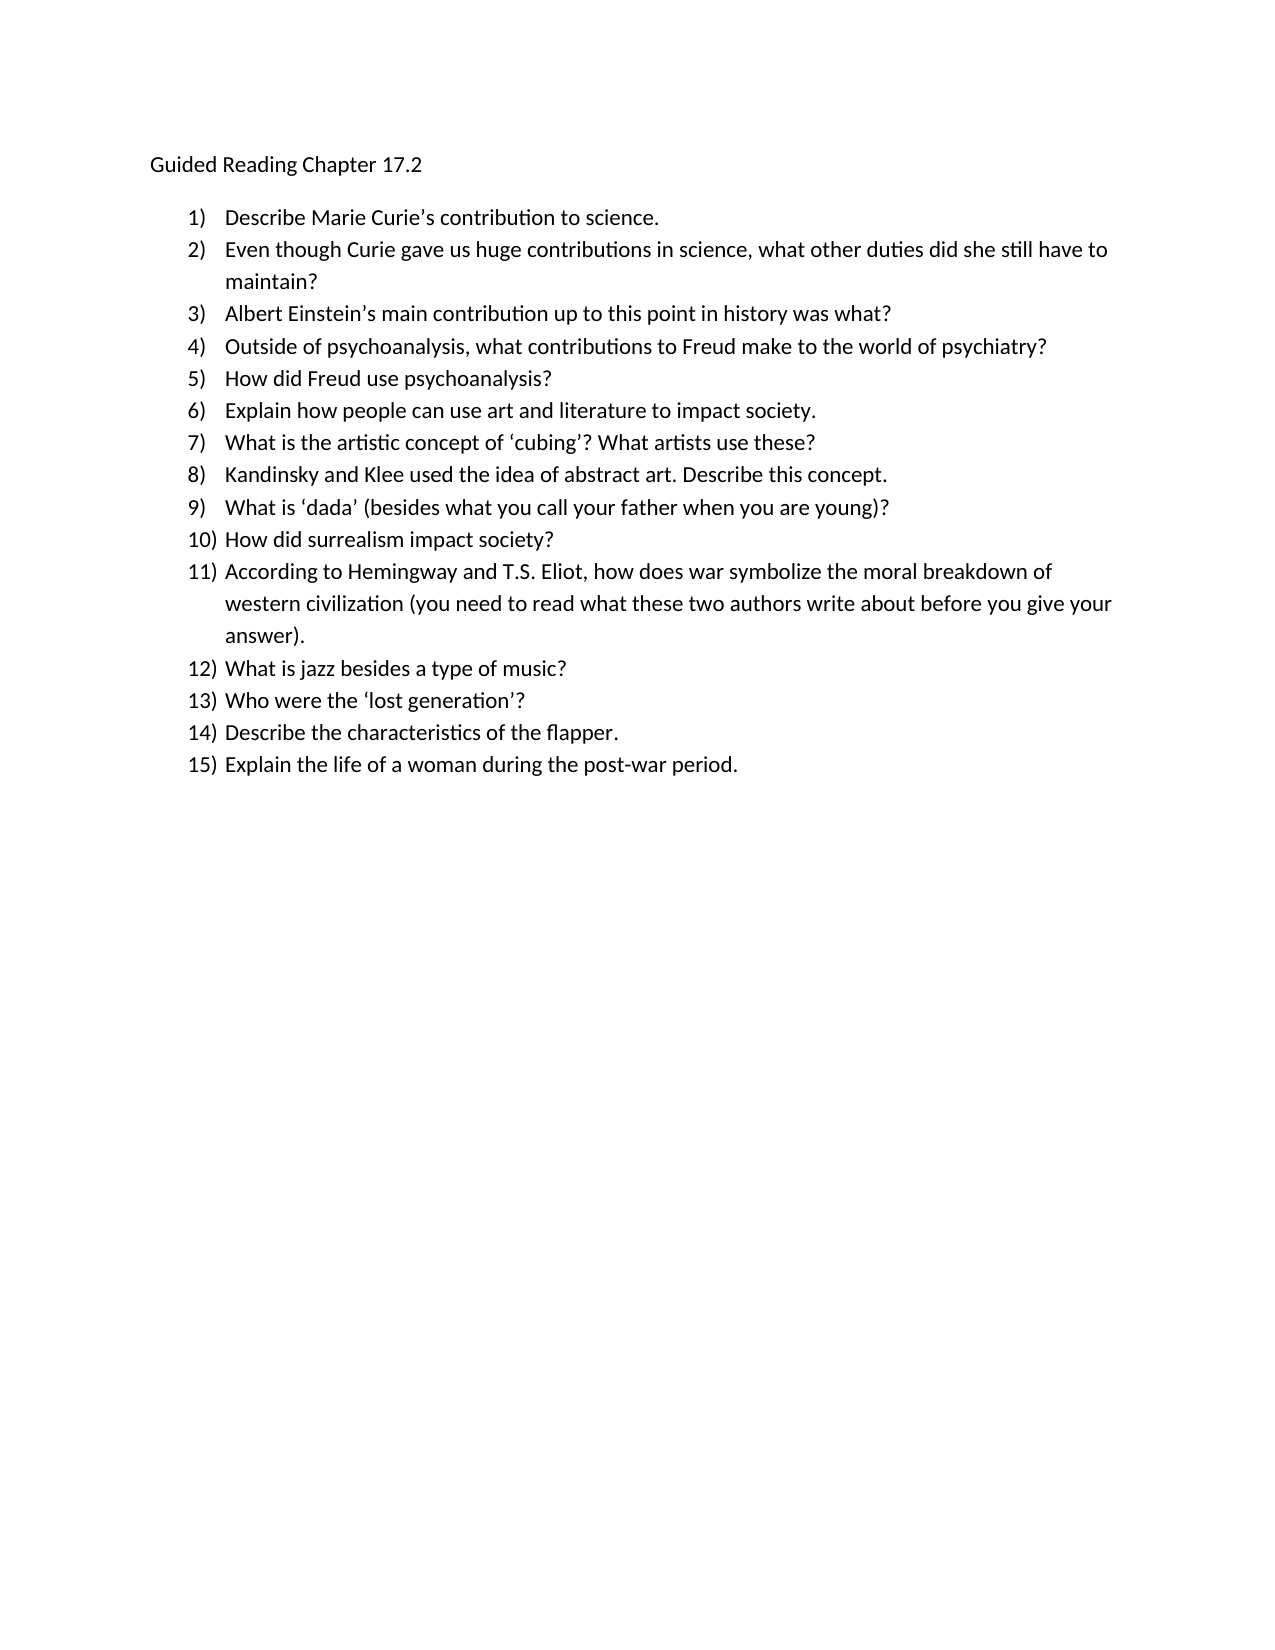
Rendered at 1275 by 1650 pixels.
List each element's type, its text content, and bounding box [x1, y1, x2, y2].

list Explain the life of a woman during the post-war period. [187, 750, 1125, 778]
list Outside of psychoanalysis, what contributions to Freud make to the world of psychiatry? [187, 332, 1125, 360]
list What is ‘dada’ (besides what you call your father when you are young)? [187, 493, 1125, 521]
text Guided Reading Chapter 17.2 [150, 150, 1125, 178]
list How did surrealism impact society? [187, 525, 1125, 553]
list Describe the characteristics of the flapper. [187, 718, 1125, 746]
list Albert Einstein’s main contribution up to this point in history was what? [187, 299, 1125, 328]
list What is the artistic concept of ‘cubing’? What artists use these? [187, 428, 1125, 456]
list According to Hemingway and T.S. Eliot, how does war symbolize the moral breakdown of western civilization (you need to read what these two authors write about before you give your answer). [187, 557, 1125, 649]
list How did Freud use psychoanalysis? [187, 364, 1125, 392]
list Even though Curie gave us huge contributions in science, what other duties did she still have to maintain? [187, 235, 1125, 295]
list What is jazz besides a type of music? [187, 654, 1125, 682]
list Explain how people can use art and literature to impact society. [187, 396, 1125, 424]
list Describe Marie Curie’s contribution to science. [187, 203, 1125, 231]
list Who were the ‘lost generation’? [187, 686, 1125, 714]
list Kandinsky and Klee used the idea of abstract art. Describe this concept. [187, 461, 1125, 488]
